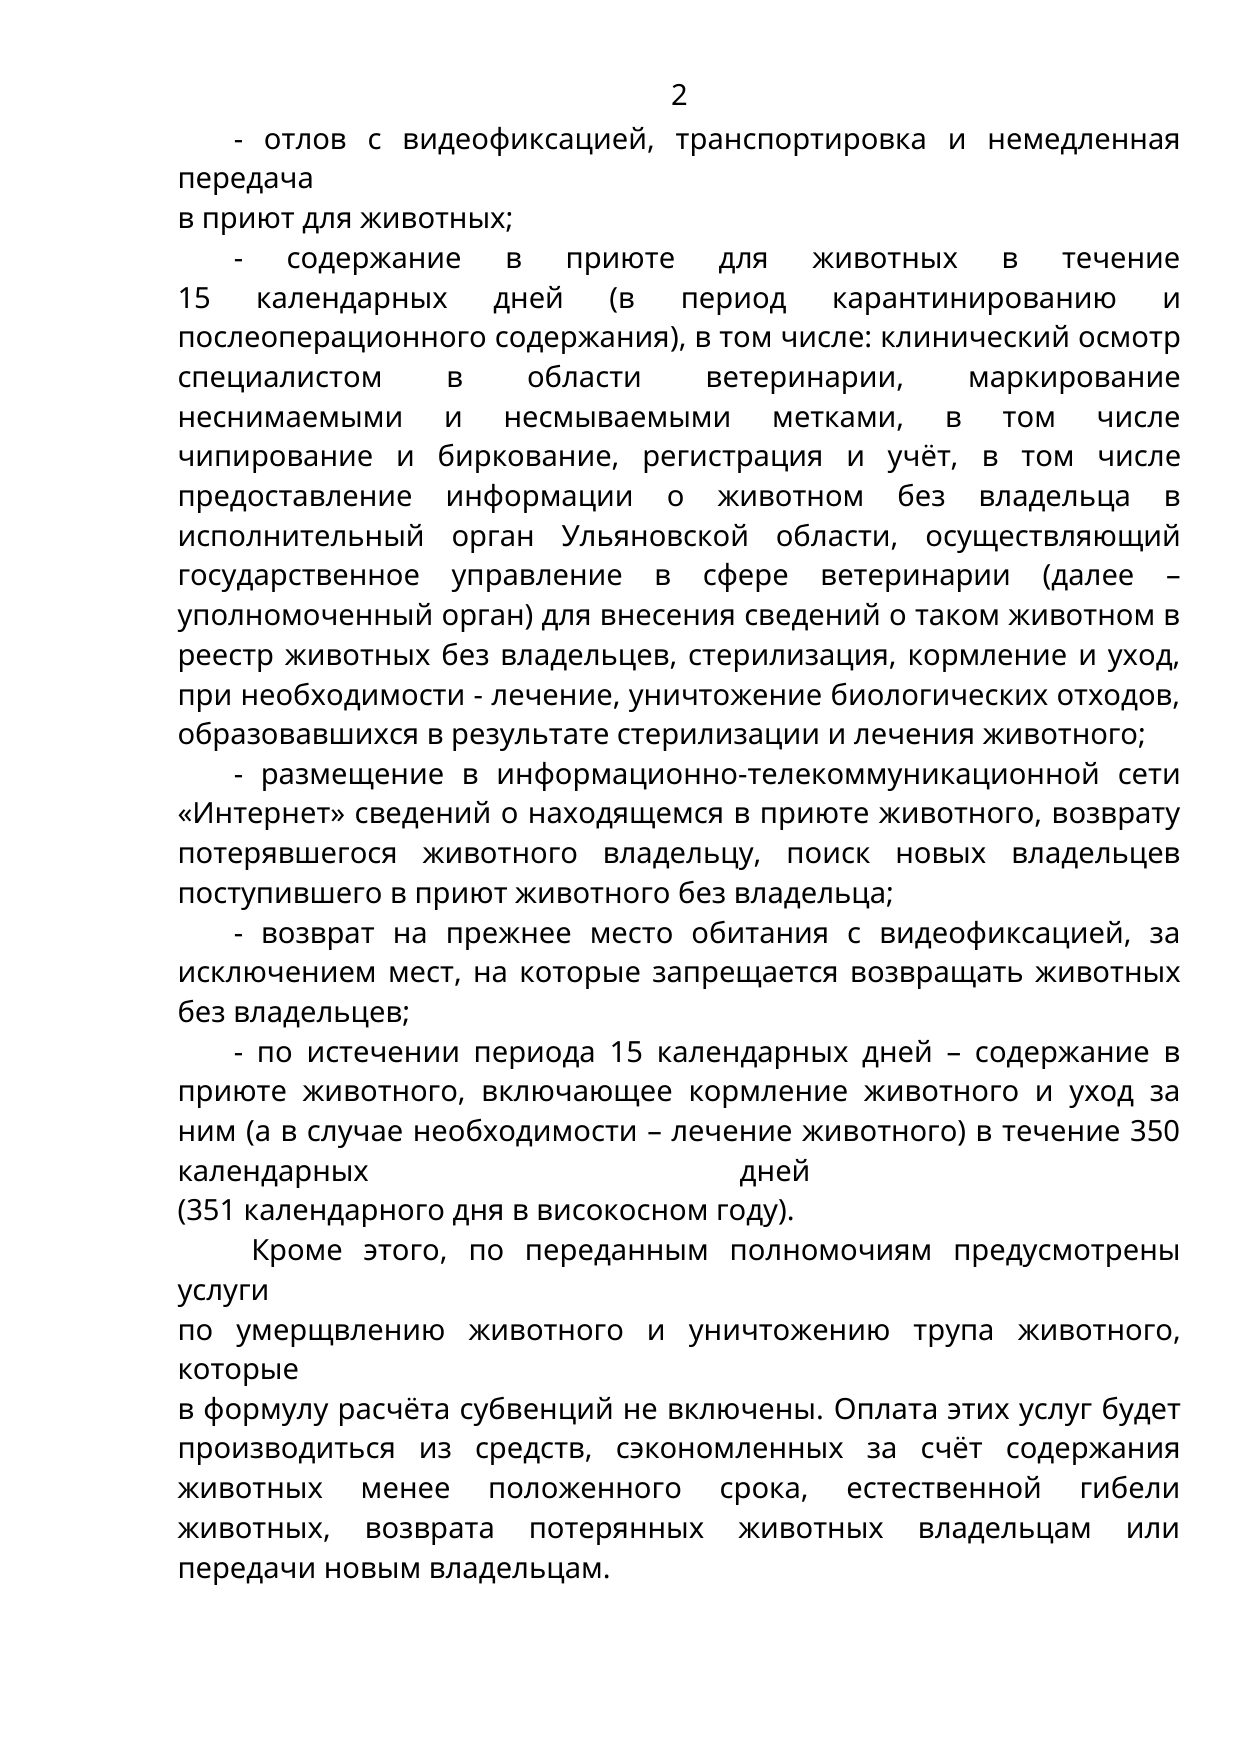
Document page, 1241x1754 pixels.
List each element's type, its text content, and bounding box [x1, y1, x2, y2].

text - отлов с видеофиксацией, транспортировка и немедленная передача в приют для животных; [177, 118, 1181, 237]
text Кроме этого, по переданным полномочиям предусмотрены услуги по умерщвлению животного и уничтожению трупа животного, которые в формулу расчёта субвенций не включены. Оплата этих услуг будет производиться из средств, сэкономленных за счёт содержания животных менее положенного срока, естественной гибели животных, возврата потерянных животных владельцам или передачи новым владельцам. [177, 1229, 1181, 1587]
text - размещение в информационно-телекоммуникационной сети «Интернет» сведений о находящемся в приюте животного, возврату потерявшегося животного владельцу, поиск новых владельцев поступившего в приют животного без владельца; [177, 753, 1181, 912]
text - по истечении периода 15 календарных дней – содержание в приюте животного, включающее кормление животного и уход за ним (а в случае необходимости – лечение животного) в течение 350 календарных дней (351 календарного дня в високосном году). [177, 1031, 1181, 1229]
text - содержание в приюте для животных в течение 15 календарных дней (в период карантинированию и послеоперационного содержания), в том числе: клинический осмотр специалистом в области ветеринарии, маркирование неснимаемыми и несмываемыми метками, в том числе чипирование и биркование, регистрация и учёт, в том числе предоставление информации о животном без владельца в исполнительный орган Ульяновской области, осуществляющий государственное управление в сфере ветеринарии (далее – уполномоченный орган) для внесения сведений о таком животном в реестр животных без владельцев, стерилизация, кормление и уход, при необходимости - лечение, уничтожение биологических отходов, образовавшихся в результате стерилизации и лечения животного; [177, 237, 1181, 753]
text - возврат на прежнее место обитания с видеофиксацией, за исключением мест, на которые запрещается возвращать животных без владельцев; [177, 912, 1181, 1031]
